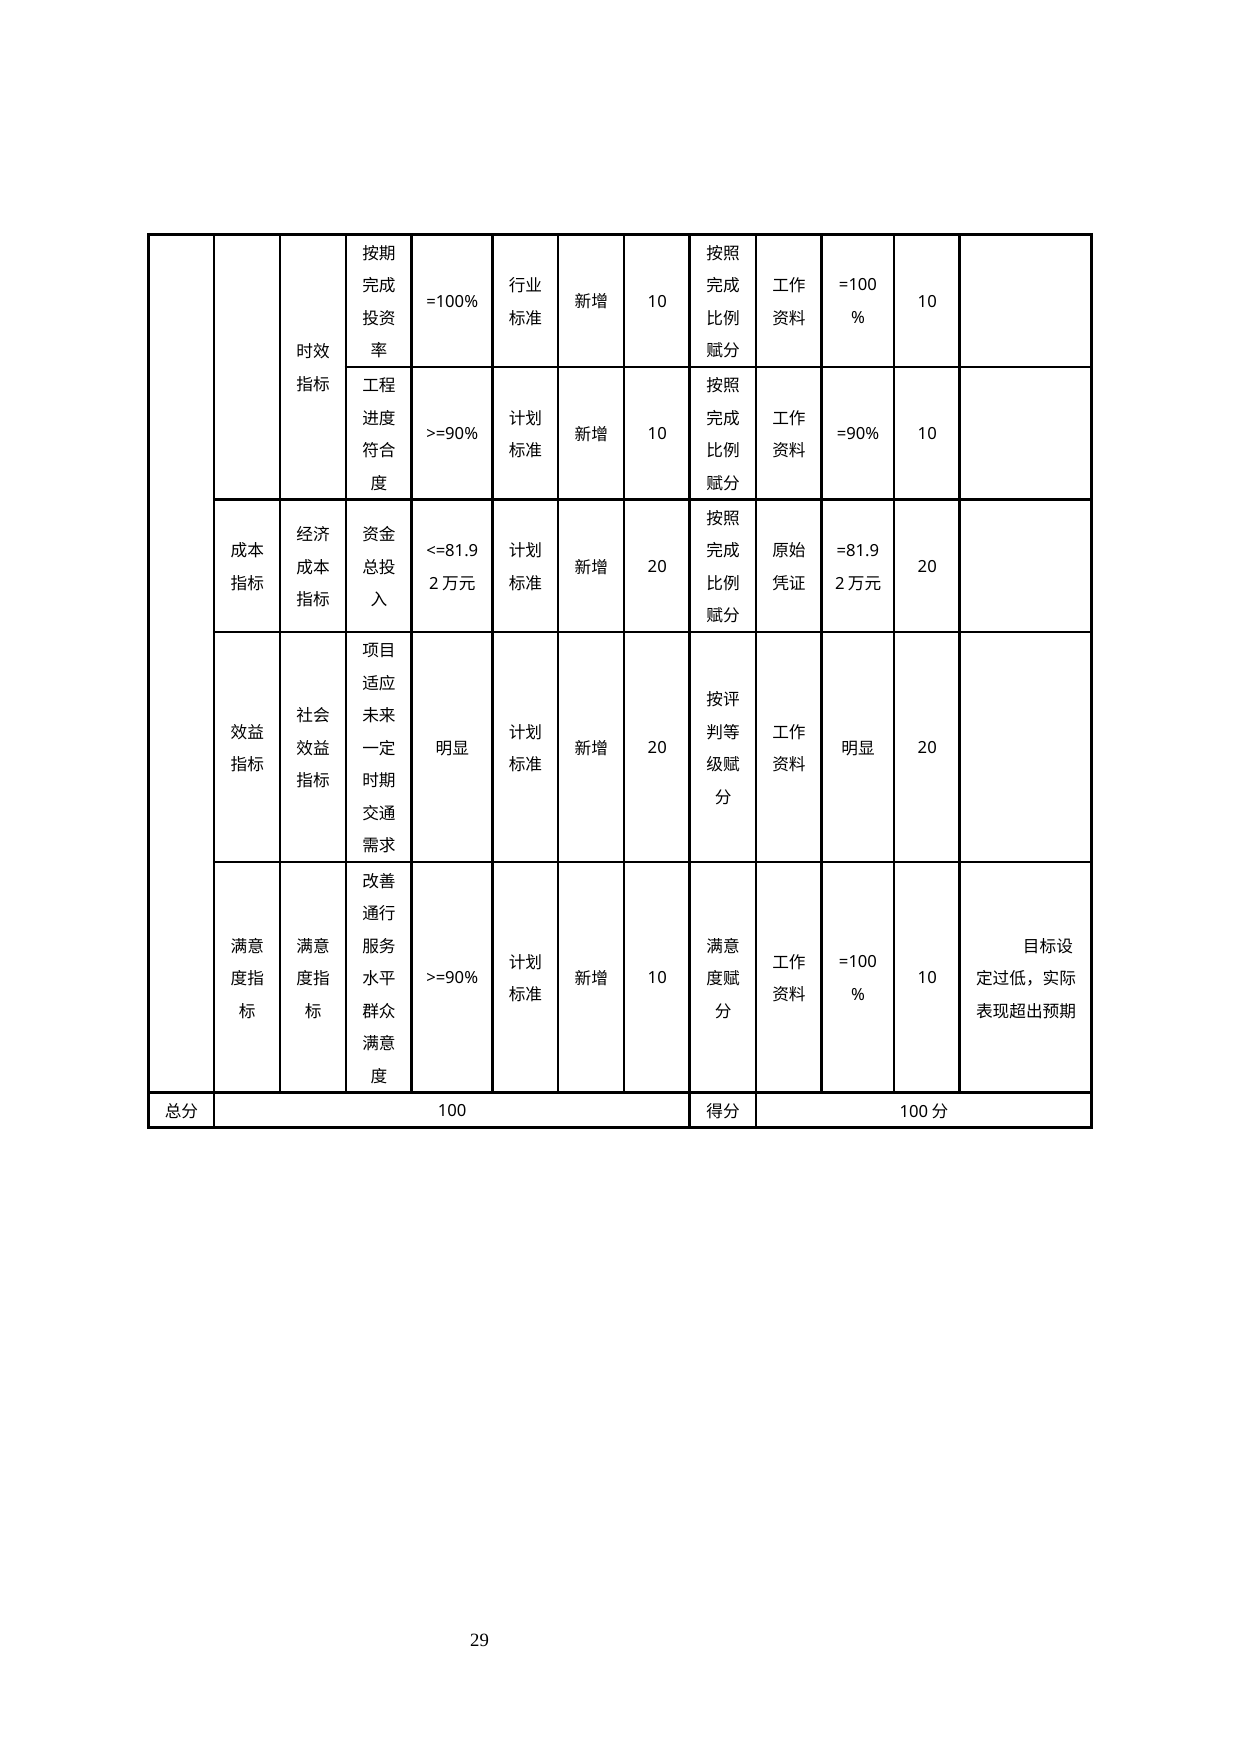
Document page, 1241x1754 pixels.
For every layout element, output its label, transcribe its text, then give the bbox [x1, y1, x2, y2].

table_cell 工作资料 [757, 368, 820, 498]
table_cell 行业标准 [494, 236, 557, 366]
table_cell =100% [823, 236, 893, 366]
table_cell 计划标准 [494, 368, 557, 498]
table_cell 改善通行服务水平群众满意度 [347, 863, 410, 1091]
table_cell =81.92万元 [823, 501, 893, 631]
table_cell 满意度指标 [281, 863, 345, 1091]
table_cell =100% [823, 863, 893, 1091]
table_cell 工程进度符合度 [347, 368, 410, 498]
table_cell <=81.92万元 [413, 501, 491, 631]
table_cell =100% [413, 236, 491, 366]
table_cell 项目适应未来一定时期交通需求 [347, 633, 410, 861]
table_cell 新增 [559, 633, 623, 861]
table_cell 新增 [559, 236, 623, 366]
table_cell 工作资料 [757, 236, 820, 366]
table_cell 按照完成比例赋分 [691, 236, 755, 366]
table_cell 效益指标 [215, 633, 279, 861]
table_cell 新增 [559, 863, 623, 1091]
table_cell 满意度指标 [215, 863, 279, 1091]
table_cell 工作资料 [757, 633, 820, 861]
table_cell 明显 [413, 633, 491, 861]
table_cell 明显 [823, 633, 893, 861]
table_cell 10 [895, 863, 958, 1091]
table_cell 社会效益指标 [281, 633, 345, 861]
table_cell >=90% [413, 368, 491, 498]
table_cell 10 [895, 236, 958, 366]
table_cell 新增 [559, 368, 623, 498]
table_cell 新增 [559, 501, 623, 631]
table_cell [961, 236, 1090, 366]
table_cell 计划标准 [494, 501, 557, 631]
table_cell 10 [625, 863, 688, 1091]
table_cell 时效指标 [281, 236, 345, 498]
table_cell 按照完成比例赋分 [691, 501, 755, 631]
table_cell 20 [895, 501, 958, 631]
table_cell 资金总投入 [347, 501, 410, 631]
table_cell 10 [895, 368, 958, 498]
table_cell 按期完成投资率 [347, 236, 410, 366]
table_cell 计划标准 [494, 863, 557, 1091]
table_cell [961, 501, 1090, 631]
table_cell 成本指标 [215, 501, 279, 631]
table_cell 经济成本指标 [281, 501, 345, 631]
table_cell [961, 633, 1090, 861]
table_cell 计划标准 [494, 633, 557, 861]
table_cell 20 [625, 501, 688, 631]
table_cell 10 [625, 368, 688, 498]
table_cell 20 [895, 633, 958, 861]
table_cell 工作资料 [757, 863, 820, 1091]
table_cell 得分 [691, 1094, 755, 1126]
table_cell 100分 [757, 1094, 1090, 1126]
table_cell =90% [823, 368, 893, 498]
table_cell 总分 [150, 1094, 213, 1126]
table_cell 目标设定过低，实际表现超出预期 [961, 863, 1090, 1091]
table_cell >=90% [413, 863, 491, 1091]
table_cell [961, 368, 1090, 498]
table_cell 100 [215, 1094, 688, 1126]
table_cell 满意度赋分 [691, 863, 755, 1091]
table_cell 10 [625, 236, 688, 366]
table_cell 原始凭证 [757, 501, 820, 631]
table_cell 20 [625, 633, 688, 861]
table_cell 按照完成比例赋分 [691, 368, 755, 498]
table_cell 按评判等级赋分 [691, 633, 755, 861]
